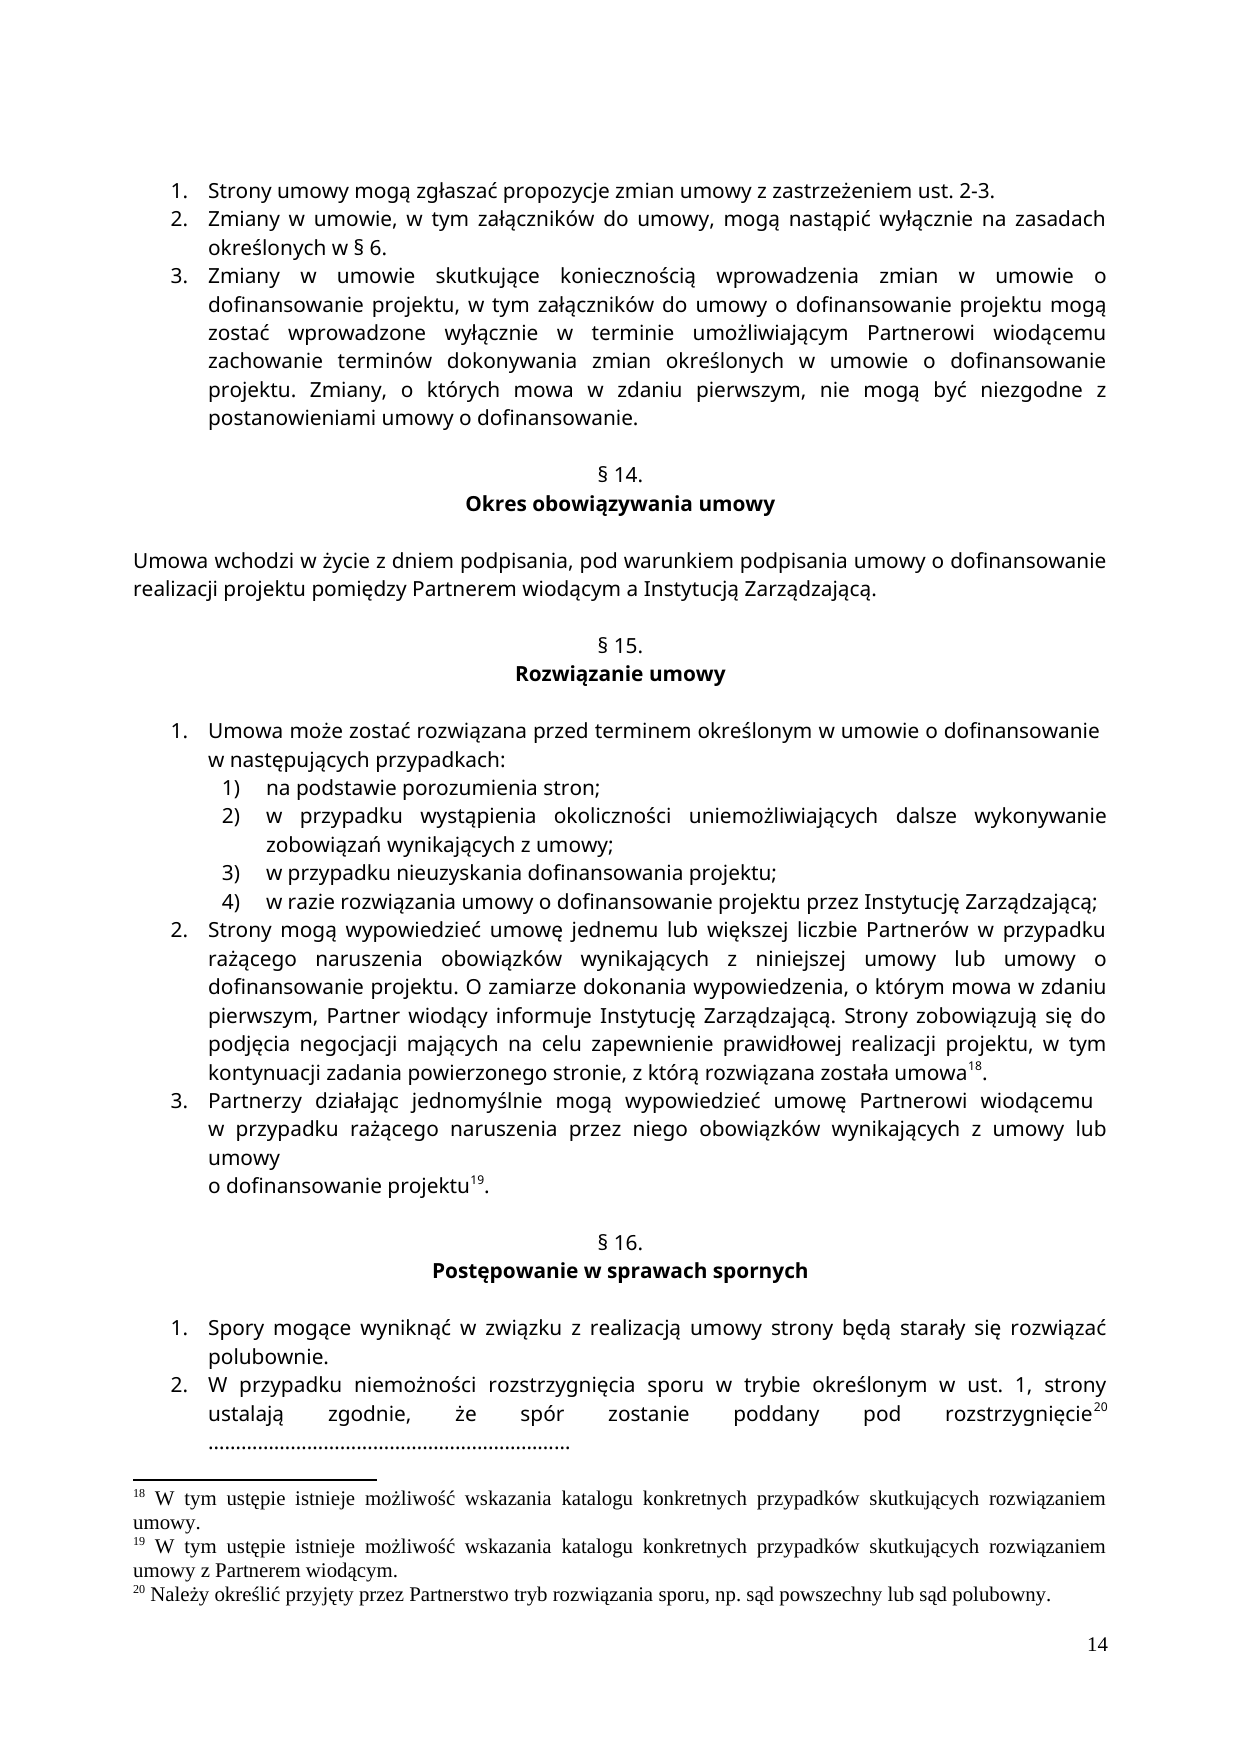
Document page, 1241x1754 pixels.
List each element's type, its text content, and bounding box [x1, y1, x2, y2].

list w przypadku wystąpienia okoliczności uniemożliwiających dalsze wykonywanie zobowiązań wynikających z umowy; [222, 802, 1107, 858]
text Rozwiązanie umowy [133, 659, 1107, 688]
list Strony mogą wypowiedzieć umowę jednemu lub większej liczbie Partnerów w przypadku rażącego naruszenia obowiązków wynikających z niniejszej umowy lub umowy o dofinansowanie projektu. O zamiarze dokonania wypowiedzenia, o którym mowa w zdaniu pierwszym, Partner wiodący informuje Instytucję Zarządzającą. Strony zobowiązują się do podjęcia negocjacji mających na celu zapewnienie prawidłowej realizacji projektu, w tym kontynuacji zadania powierzonego stronie, z którą rozwiązana została umowa. [170, 915, 1107, 1086]
list Spory mogące wyniknąć w związku z realizacją umowy strony będą starały się rozwiązać polubownie. [170, 1313, 1107, 1370]
text § 16. [133, 1228, 1107, 1257]
list na podstawie porozumienia stron; [222, 773, 1107, 802]
list Partnerzy działając jednomyślnie mogą wypowiedzieć umowę Partnerowi wiodącemu w przypadku rażącego naruszenia przez niego obowiązków wynikających z umowy lub umowy o dofinansowanie projektu. [170, 1086, 1107, 1200]
list w razie rozwiązania umowy o dofinansowanie projektu przez Instytucję Zarządzającą; [222, 887, 1107, 915]
text Umowa wchodzi w życie z dniem podpisania, pod warunkiem podpisania umowy o dofinansowanie realizacji projektu pomiędzy Partnerem wiodącym a Instytucją Zarządzającą. [133, 546, 1107, 603]
text § 15. [133, 631, 1107, 659]
text § 14. [133, 460, 1107, 489]
list Strony umowy mogą zgłaszać propozycje zmian umowy z zastrzeżeniem ust. 2-3. [170, 176, 1107, 204]
text Okres obowiązywania umowy [133, 489, 1107, 517]
list w przypadku nieuzyskania dofinansowania projektu; [222, 858, 1107, 887]
list Umowa może zostać rozwiązana przed terminem określonym w umowie o dofinansowanie w następujących przypadkach: [170, 716, 1107, 773]
list Zmiany w umowie skutkujące koniecznością wprowadzenia zmian w umowie o dofinansowanie projektu, w tym załączników do umowy o dofinansowanie projektu mogą zostać wprowadzone wyłącznie w terminie umożliwiającym Partnerowi wiodącemu zachowanie terminów dokonywania zmian określonych w umowie o dofinansowanie projektu. Zmiany, o których mowa w zdaniu pierwszym, nie mogą być niezgodne z postanowieniami umowy o dofinansowanie. [170, 261, 1107, 432]
list Zmiany w umowie, w tym załączników do umowy, mogą nastąpić wyłącznie na zasadach określonych w § 6. [170, 204, 1107, 261]
list W przypadku niemożności rozstrzygnięcia sporu w trybie określonym w ust. 1, strony ustalają zgodnie, że spór zostanie poddany pod rozstrzygnięcie ………………………………………………………… [170, 1370, 1107, 1456]
text Postępowanie w sprawach spornych [133, 1257, 1107, 1285]
